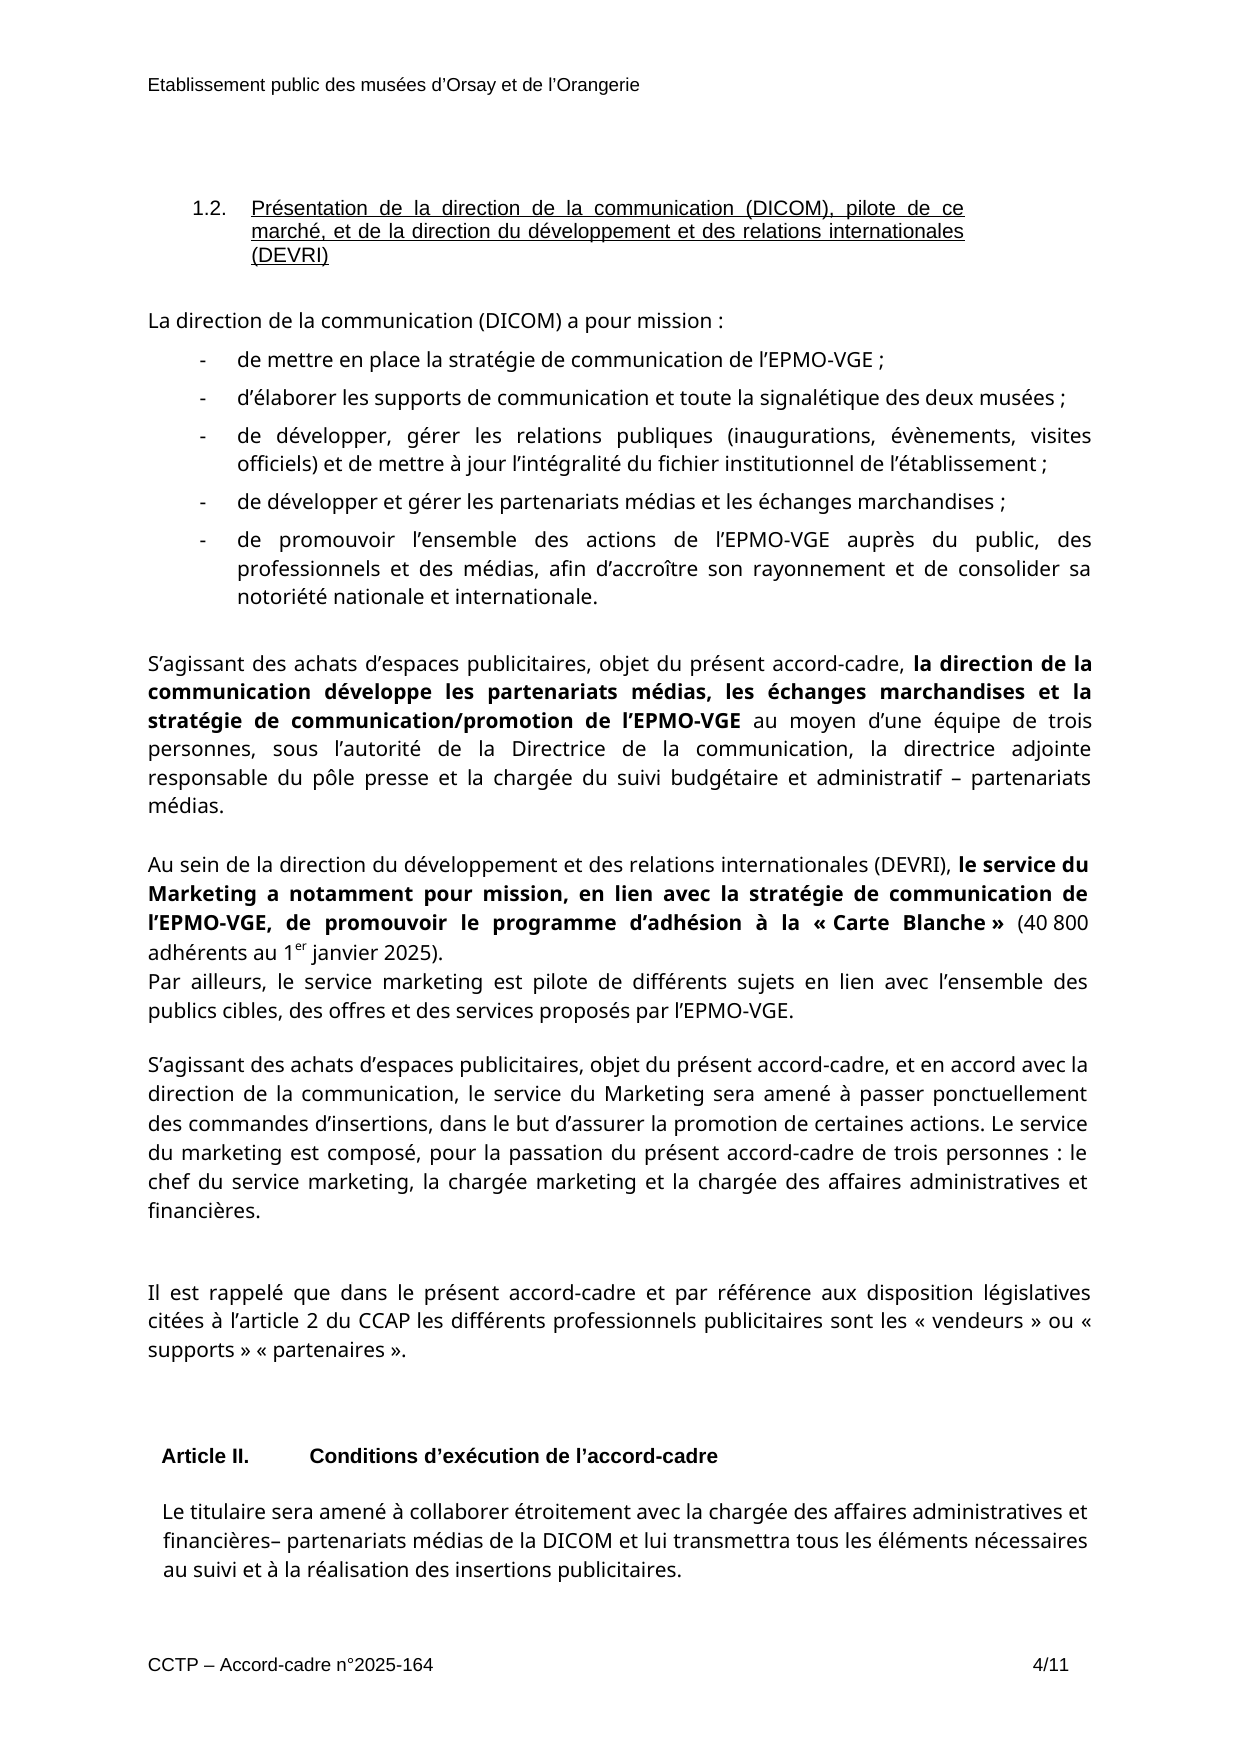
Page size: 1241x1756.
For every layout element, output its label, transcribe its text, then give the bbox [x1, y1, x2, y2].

text S’agissant des achats d’espaces publicitaires, objet du présent accord-cadre, et en accord avec la direction de la communication, le service du Marketing sera amené à passer ponctuellement des commandes d’insertions, dans le but d’assurer la promotion de certaines actions. Le service du marketing est composé, pour la passation du présent accord-cadre de trois personnes : le chef du service marketing, la chargée marketing et la chargée des affaires administratives et financières. [148, 1050, 1089, 1225]
subtitle Article II. Conditions d’exécution de l’accord-cadre [161, 1444, 1093, 1468]
list de promouvoir l’ensemble des actions de l’EPMO-VGE auprès du public, des professionnels et des médias, afin d’accroître son rayonnement et de consolider sa notoriété nationale et internationale. [199, 526, 1093, 611]
list de mettre en place la stratégie de communication de l’EPMO-VGE ; [199, 345, 1093, 373]
text Le titulaire sera amené à collaborer étroitement avec la chargée des affaires administratives et financières– partenariats médias de la DICOM et lui transmettra tous les éléments nécessaires au suivi et à la réalisation des insertions publicitaires. [162, 1497, 1089, 1584]
text La direction de la communication (DICOM) a pour mission : [148, 307, 1093, 335]
text Il est rappelé que dans le présent accord-cadre et par référence aux disposition législatives citées à l’article 2 du CCAP les différents professionnels publicitaires sont les « vendeurs » ou « supports » « partenaires ». [148, 1278, 1093, 1363]
text S’agissant des achats d’espaces publicitaires, objet du présent accord-cadre, la direction de la communication développe les partenariats médias, les échanges marchandises et la stratégie de communication/promotion de l’EPMO-VGE au moyen d’une équipe de trois personnes, sous l’autorité de la Directrice de la communication, la directrice adjointe responsable du pôle presse et la chargée du suivi budgétaire et administratif – partenariats médias. [148, 621, 1093, 820]
list de développer et gérer les partenariats médias et les échanges marchandises ; [199, 487, 1093, 516]
text Au sein de la direction du développement et des relations internationales (DEVRI), le service du Marketing a notamment pour mission, en lien avec la stratégie de communication de l’EPMO-VGE, de promouvoir le programme d’adhésion à la « Carte Blanche » (40 800 adhérents au 1er janvier 2025). [148, 850, 1089, 966]
text Par ailleurs, le service marketing est pilote de différents sujets en lien avec l’ensemble des publics cibles, des offres et des services proposés par l’EPMO-VGE. [148, 967, 1089, 1025]
list d’élaborer les supports de communication et toute la signalétique des deux musées ; [199, 383, 1093, 411]
list de développer, gérer les relations publiques (inaugurations, évènements, visites officiels) et de mettre à jour l’intégralité du fichier institutionnel de l’établissement ; [199, 421, 1093, 478]
subtitle Présentation de la direction de la communication (DICOM), pilote de ce marché, et de la direction du développement et des relations internationales (DEVRI) [192, 195, 965, 267]
